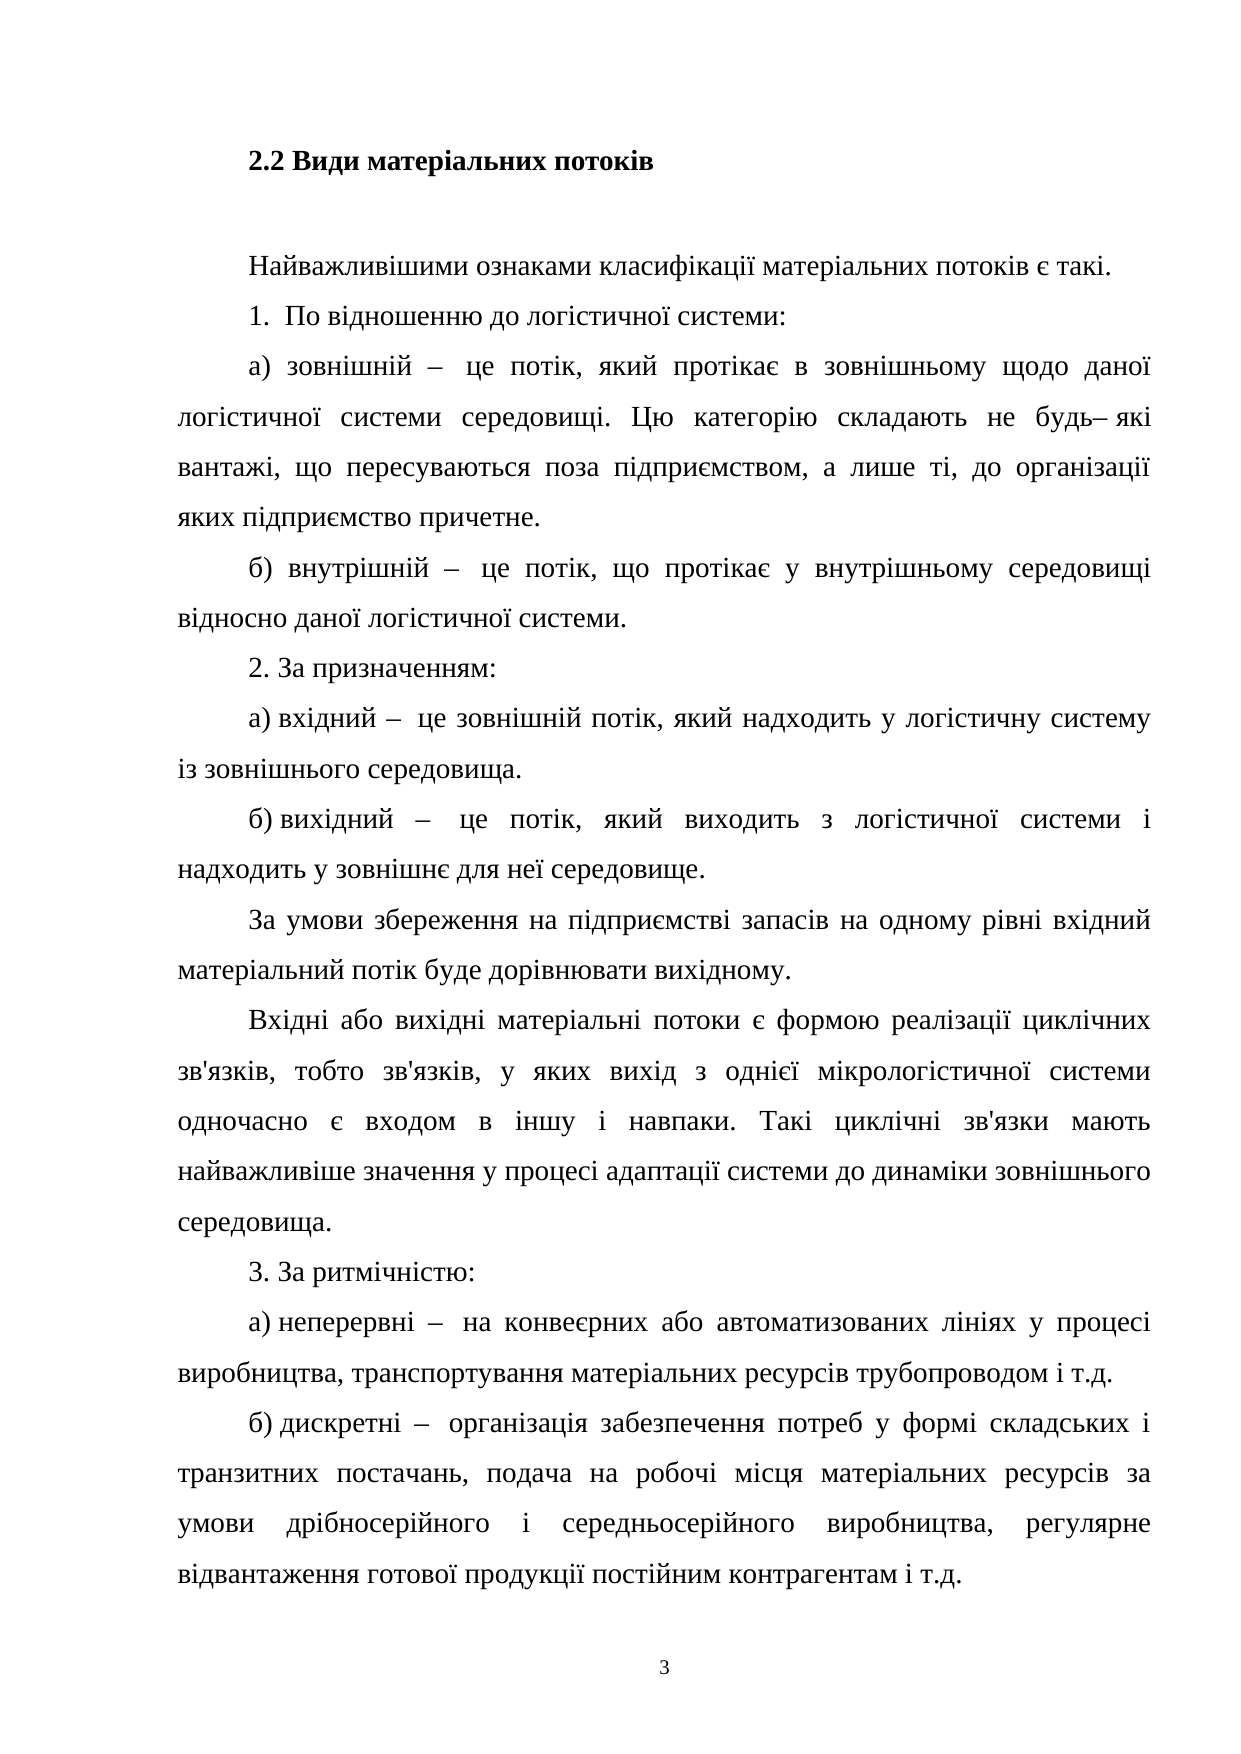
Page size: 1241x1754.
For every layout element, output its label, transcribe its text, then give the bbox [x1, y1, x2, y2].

text За умови збереження на підприємстві запасів на одному рівні вхідний матеріальний потік буде дорівнювати вихідному. [177, 902, 1152, 986]
text 1. По відношенню до логістичної системи: [177, 298, 1152, 332]
subtitle 2.2 Види матеріальних потоків [177, 143, 1152, 177]
text а) неперервні – на конвеєрних або автоматизованих лініях у процесі виробництва, транспортування матеріальних ресурсів трубопроводом і т.д. [177, 1304, 1152, 1388]
text б) внутрішній – це потік, що протікає у внутрішньому середовищі відносно даної логістичної системи. [177, 550, 1152, 633]
text б) дискретні – організація забезпечення потреб у формі складських і транзитних постачань, подача на робочі місця матеріальних ресурсів за умови дрібносерійного і середньосерійного виробництва, регулярне відвантаження готової продукції постійним контрагентам і т.д. [177, 1405, 1152, 1589]
text 2. За призначенням: [177, 650, 1152, 684]
text Вхідні або вихідні матеріальні потоки є формою реалізації циклічних зв'язків, тобто зв'язків, у яких вихід з однієї мікрологістичної системи одночасно є входом в іншу і навпаки. Такі циклічні зв'язки мають найважливіше значення у процесі адаптації системи до динаміки зовнішнього середовища. [177, 1002, 1152, 1237]
text б) вихідний – це потік, який виходить з логістичної системи і надходить у зовнішнє для неї середовище. [177, 801, 1152, 885]
text Найважливішими ознаками класифікації матеріальних потоків є такі. [177, 248, 1152, 281]
text 3. За ритмічністю: [177, 1254, 1152, 1288]
text а) вхідний – це зовнішній потік, який надходить у логістичну систему із зовнішнього середовища. [177, 701, 1152, 784]
text а) зовнішній – це потік, який протікає в зовнішньому щодо даної логістичної системи середовищі. Цю категорію складають не будь– які вантажі, що пересуваються поза підприємством, а лише ті, до організації яких підприємство причетне. [177, 348, 1152, 533]
